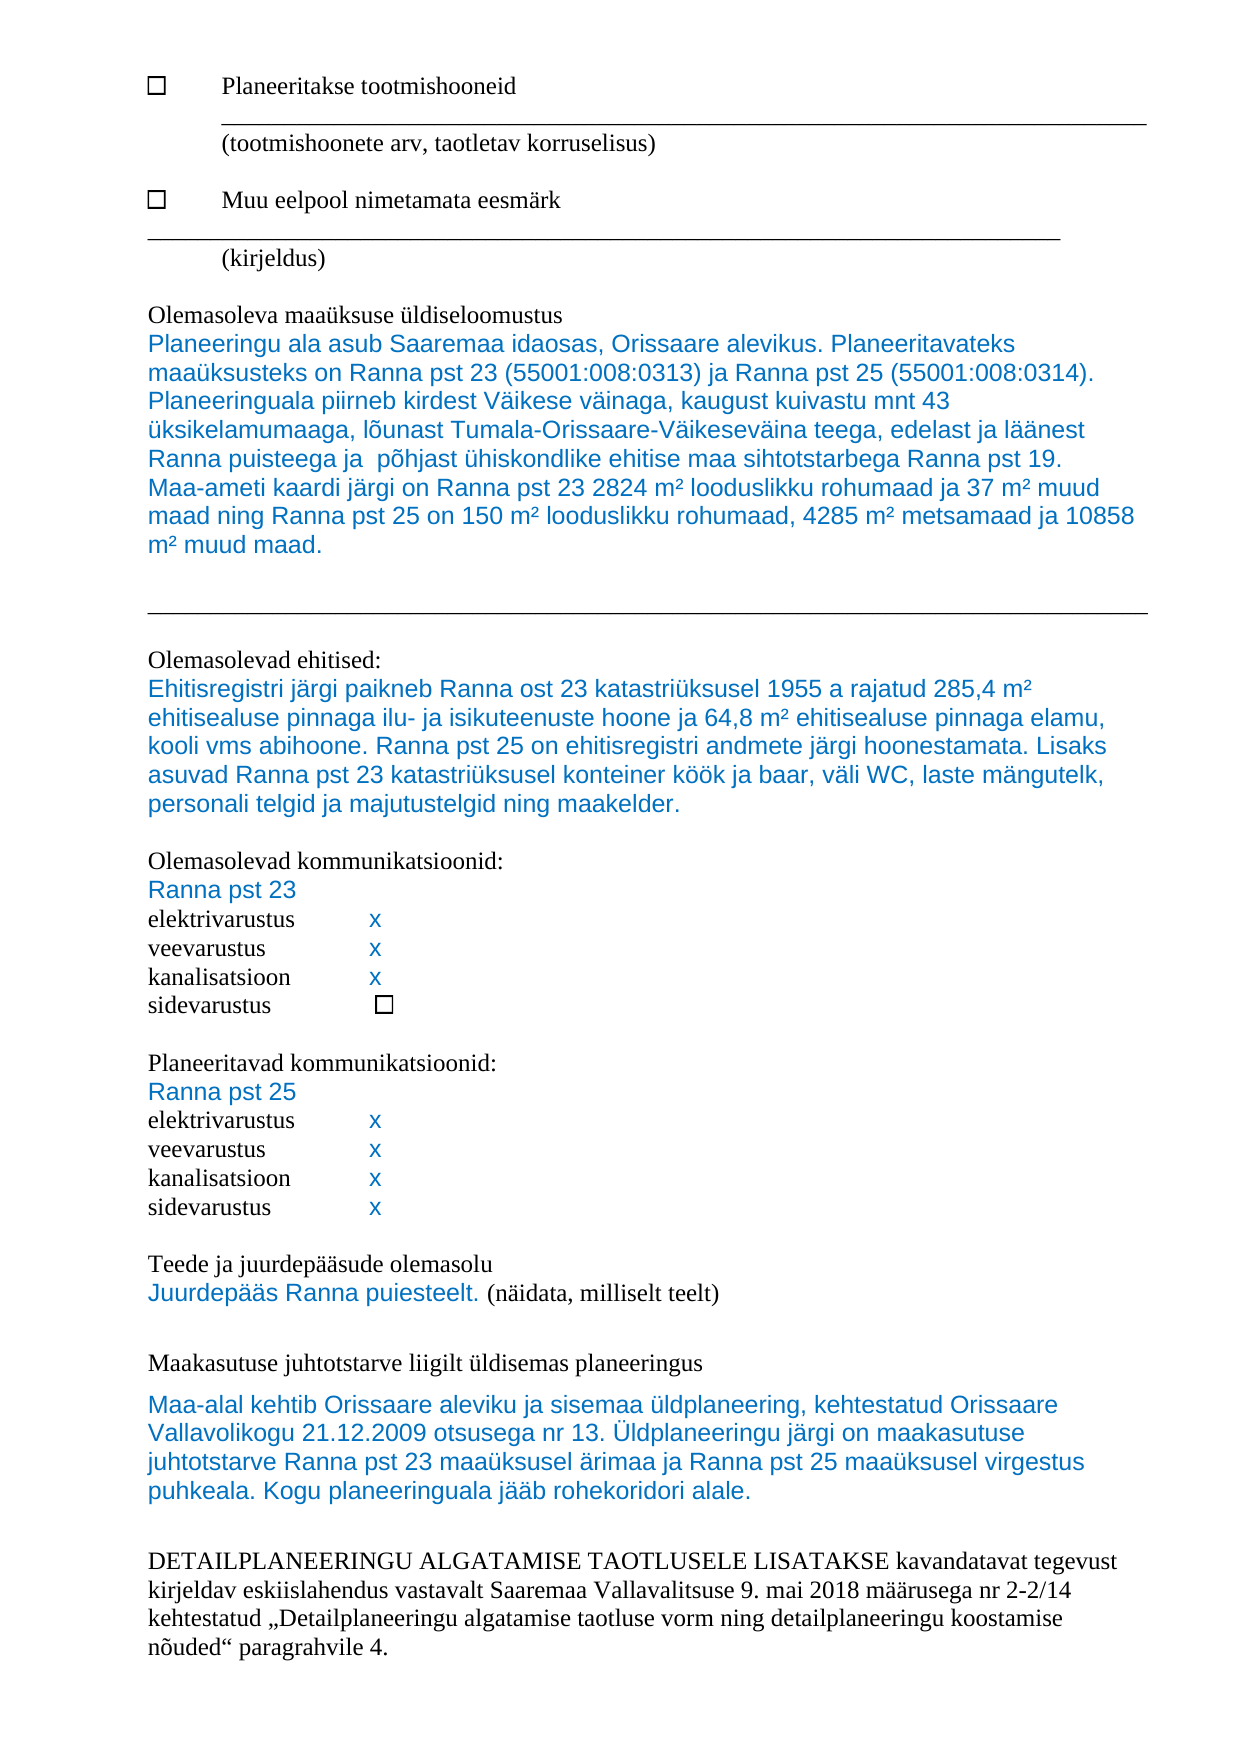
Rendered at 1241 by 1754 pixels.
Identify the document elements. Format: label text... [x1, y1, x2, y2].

text (kirjeldus) [148, 243, 1152, 271]
text Ehitisregistri järgi paikneb Ranna ost 23 katastriüksusel 1955 a rajatud 285,4 m² ehitisealuse pinnaga ilu- ja isikuteenuste hoone ja 64,8 m² ehitisealuse pinnaga elamu, kooli vms abihoone. Ranna pst 25 on ehitisregistri andmete järgi hoonestamata. Lisaks asuvad Ranna pst 23 katastriüksusel konteiner köök ja baar, väli WC, laste mängutelk, personali telgid ja majutustelgid ning maakelder. [148, 674, 1152, 818]
text kanalisatsioon x [148, 1163, 1152, 1192]
text veevarustus x [148, 933, 1152, 962]
text (tootmishoonete arv, taotletav korruselisus) [148, 128, 1152, 185]
text Ranna pst 23 elektrivarustus x [148, 875, 1152, 933]
text Maa-ameti kaardi järgi on Ranna pst 23 2824 m² looduslikku rohumaad ja 37 m² muud maad ning Ranna pst 25 on 150 m² looduslikku rohumaad, 4285 m² metsamaad ja 10858 m² muud maad. [148, 473, 1152, 559]
text veevarustus x [148, 1134, 1152, 1163]
text kehtestatud „Detailplaneeringu algatamise taotluse vorm ning detailplaneeringu koostamise nõuded“ paragrahvile 4. [148, 1603, 1152, 1661]
text Maa-alal kehtib Orissaare aleviku ja sisemaa üldplaneering, kehtestatud Orissaare Vallavolikogu 21.12.2009 otsusega nr 13. Üldplaneeringu järgi on maakasutuse juhtotstarve Ranna pst 23 maaüksusel ärimaa ja Ranna pst 25 maaüksusel virgestus puhkeala. Kogu planeeringuala jääb rohekoridori alale. [148, 1390, 1152, 1505]
text kirjeldav eskiislahendus vastavalt Saaremaa Vallavalitsuse 9. mai 2018 määrusega nr 2-2/14 [148, 1575, 1152, 1603]
text Maakasutuse juhtotstarve liigilt üldisemas planeeringus [148, 1348, 1152, 1377]
text Olemasoleva maaüksuse üldiseloomustus [148, 300, 1152, 329]
text Olemasolevad ehitised: [148, 645, 1152, 674]
picture [375, 995, 394, 1014]
text Planeeritavad kommunikatsioonid: [148, 1048, 1152, 1077]
picture [147, 190, 166, 209]
text kanalisatsioon x [148, 962, 1152, 990]
text sidevarustus x [148, 1192, 1152, 1221]
text Ranna pst 25 elektrivarustus x [148, 1077, 1152, 1134]
text DETAILPLANEERINGU ALGATAMISE TAOTLUSELE LISATAKSE kavandatavat tegevust [148, 1546, 1152, 1575]
text Muu eelpool nimetamata eesmärk _________________________________________________________________________ [148, 185, 1152, 243]
picture [147, 76, 166, 95]
text Juurdepääs Ranna puiesteelt. (näidata, milliselt teelt) [148, 1278, 1152, 1307]
text sidevarustus [148, 990, 1152, 1019]
text Planeeritakse tootmishooneid __________________________________________________________________________ [148, 71, 1152, 128]
text Planeeringuala piirneb kirdest Väikese väinaga, kaugust kuivastu mnt 43 üksikelamumaaga, lõunast Tumala-Orissaare-Väikeseväina teega, edelast ja läänest Ranna puisteega ja põhjast ühiskondlike ehitise maa sihtotstarbega Ranna pst 19. [148, 386, 1152, 473]
text Planeeringu ala asub Saaremaa idaosas, Orissaare alevikus. Planeeritavateks maaüksusteks on Ranna pst 23 (55001:008:0313) ja Ranna pst 25 (55001:008:0314). [148, 329, 1152, 386]
text Olemasolevad kommunikatsioonid: [148, 846, 1152, 875]
text ________________________________________________________________________________ [148, 588, 1152, 616]
text Teede ja juurdepääsude olemasolu [148, 1249, 1152, 1278]
